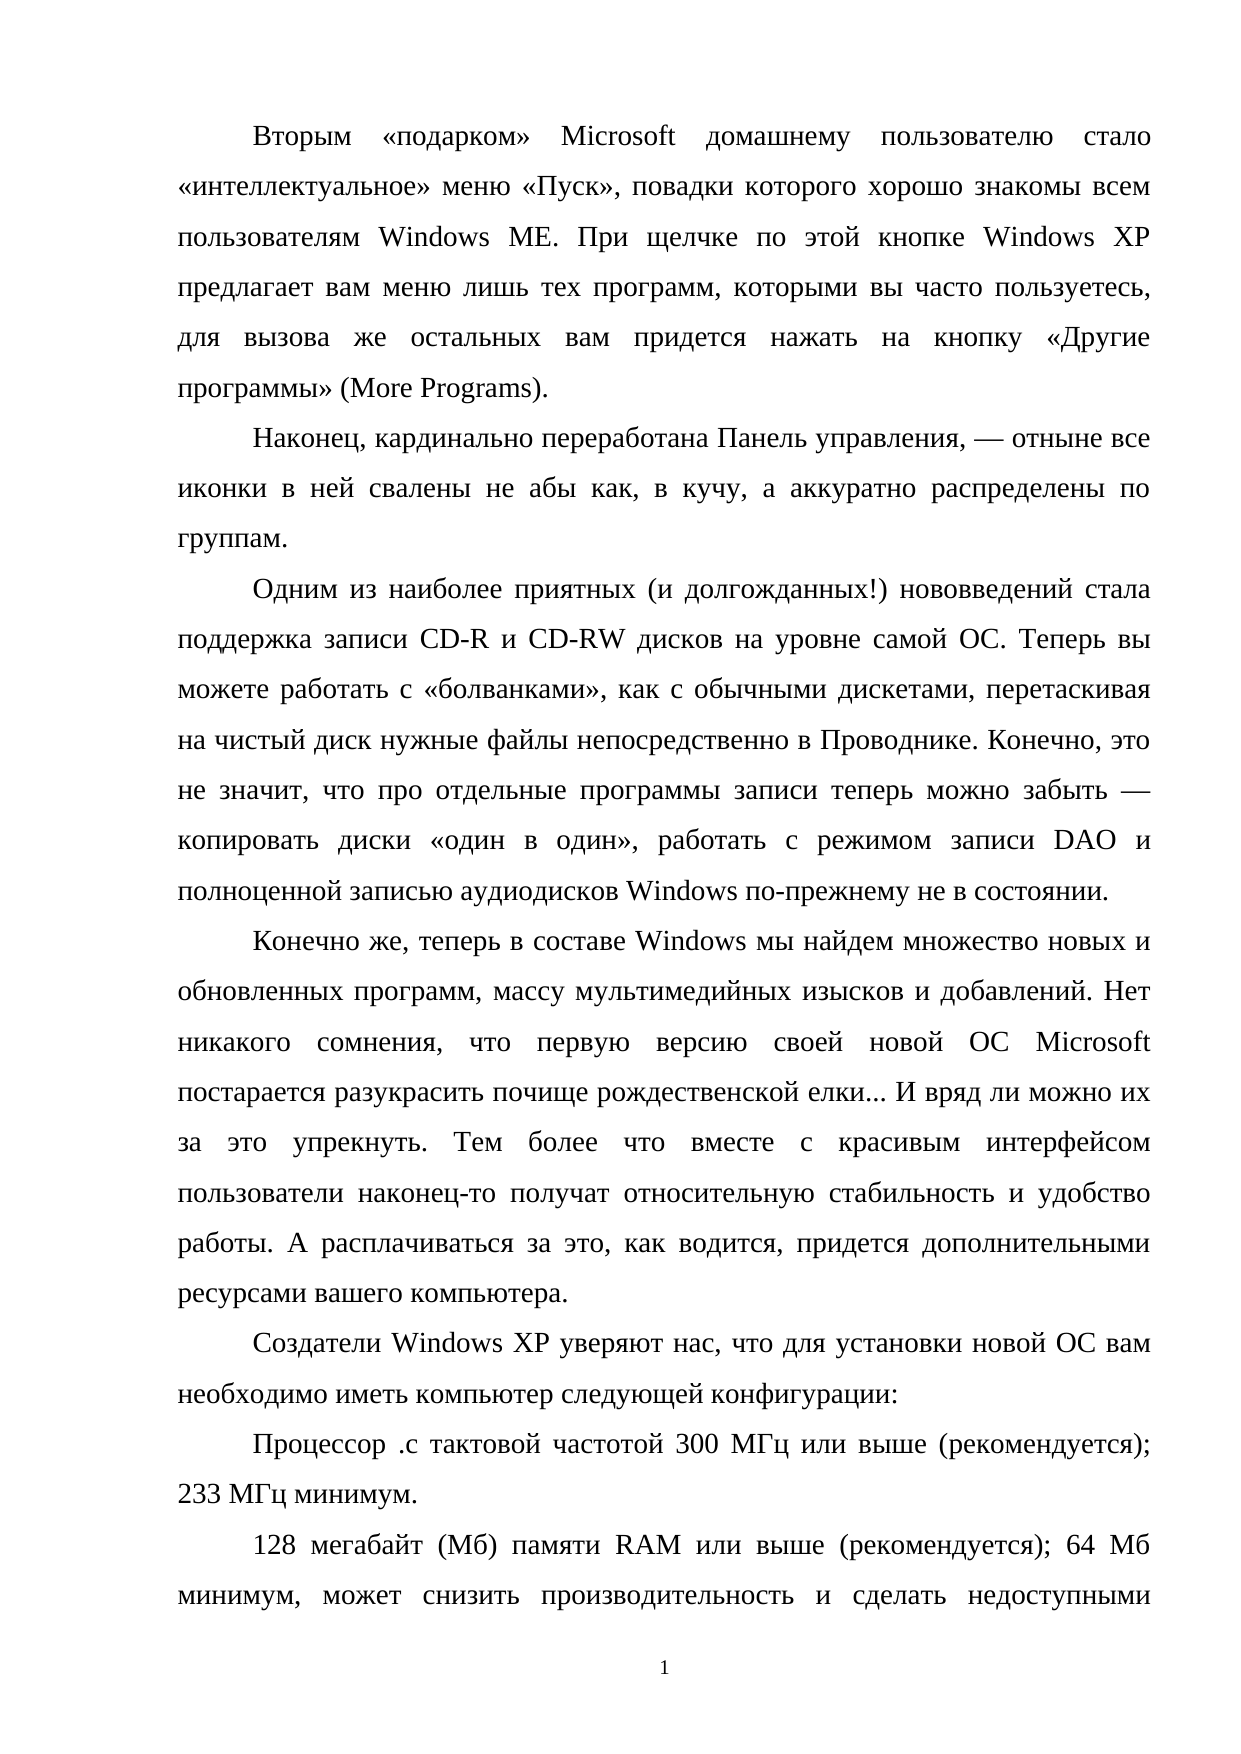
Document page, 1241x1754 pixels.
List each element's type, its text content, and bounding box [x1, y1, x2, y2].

text Вторым «подарком» Microsoft домашнему пользователю стало «интеллектуальное» меню «Пуск», повадки которого хорошо знакомы всем пользователям Windows ME. При щелчке по этой кнопке Windows XP предлагает вам меню лишь тех программ, которыми вы часто пользуетесь, для вызова же остальных вам придется нажать на кнопку «Другие программы» (More Programs). [177, 118, 1152, 403]
text Процессор .с тактовой частотой 300 МГц или выше (рекомендуется); 233 МГц минимум. [177, 1426, 1152, 1510]
text Конечно же, теперь в составе Windows мы найдем множество новых и обновленных программ, массу мультимедийных изысков и добавлений. Нет никакого сомнения, что первую версию своей новой ОС Microsoft постарается разукрасить почище рождественской елки... И вряд ли можно их за это упрекнуть. Тем более что вместе с красивым интерфейсом пользователи наконец-то получат относительную стабильность и удобство работы. А расплачиваться за это, как водится, придется дополнительными ресурсами вашего компьютера. [177, 923, 1152, 1309]
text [177, 1527, 1152, 1611]
text Создатели Windows XP уверяют нас, что для установки новой ОС вам необходимо иметь компьютер следующей конфигурации: [177, 1326, 1152, 1409]
text Наконец, кардинально переработана Панель управления, — отныне все иконки в ней свалены не абы как, в кучу, а аккуратно распределены по группам. [177, 420, 1152, 554]
text Одним из наиболее приятных (и долгожданных!) нововведений стала поддержка записи CD-R и CD-RW дисков на уровне самой ОС. Теперь вы можете работать с «болванками», как с обычными дискетами, перетаскивая на чистый диск нужные файлы непосредственно в Проводнике. Конечно, это не значит, что про отдельные программы записи теперь можно забыть — копировать диски «один в один», работать с режимом записи DAO и полноценной записью аудиодисков Windows по-прежнему не в состоянии. [177, 571, 1152, 906]
